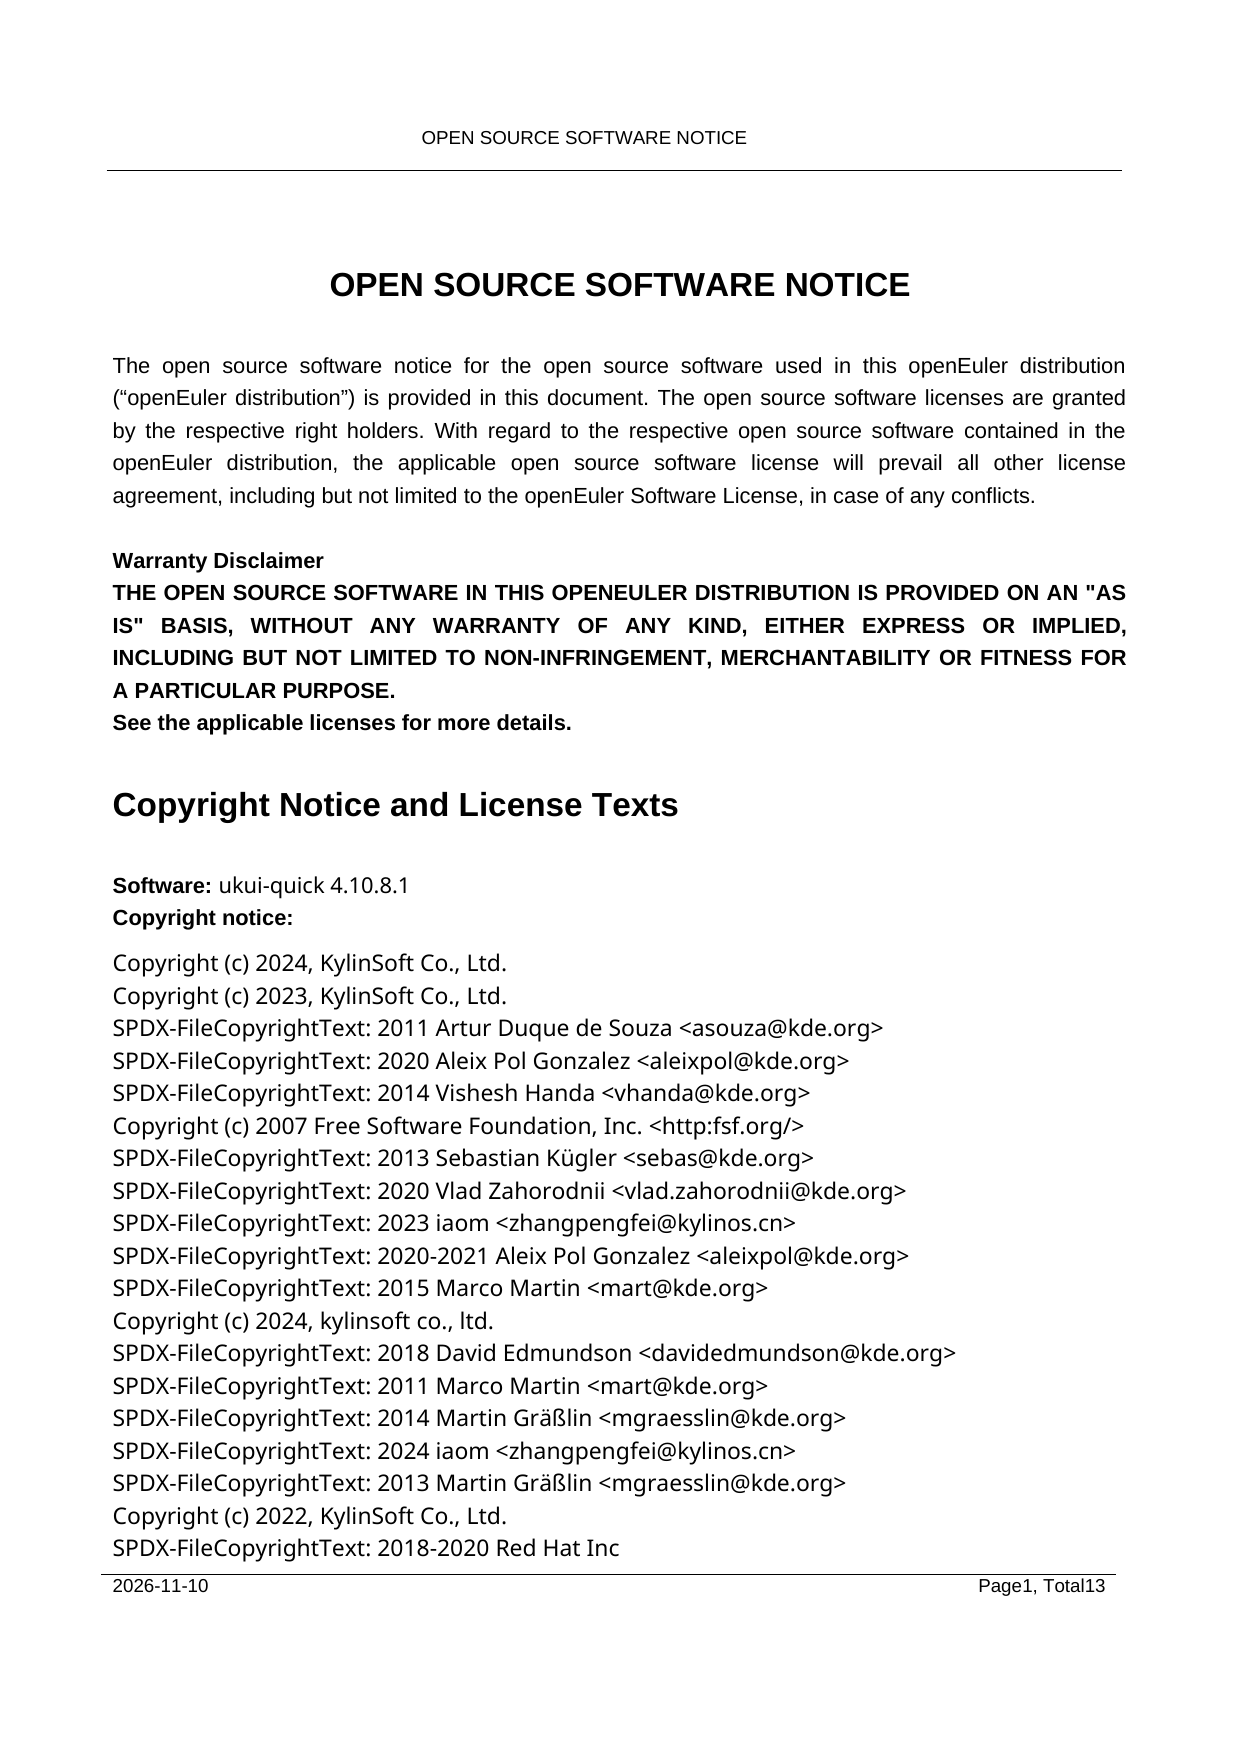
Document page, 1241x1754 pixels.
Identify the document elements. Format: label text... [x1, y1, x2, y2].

text Copyright Notice and License Texts [112, 771, 1128, 836]
title Software: ukui-quick 4.10.8.1 [112, 869, 1128, 901]
text OPEN SOURCE SOFTWARE NOTICE [112, 251, 1128, 316]
text The open source software notice for the open source software used in this openEuler distribution (“openEuler distribution”) is provided in this document. The open source software licenses are granted by the respective right holders. With regard to the respective open source software contained in the openEuler distribution, the applicable open source software license will prevail all other license agreement, including but not limited to the openEuler Software License, in case of any conflicts. [112, 349, 1128, 511]
text THE OPEN SOURCE SOFTWARE IN THIS OPENEULER DISTRIBUTION IS PROVIDED ON AN "AS IS" BASIS, WITHOUT ANY WARRANTY OF ANY KIND, EITHER EXPRESS OR IMPLIED, INCLUDING BUT NOT LIMITED TO NON-INFRINGEMENT, MERCHANTABILITY OR FITNESS FOR A PARTICULAR PURPOSE. See the applicable licenses for more details. [112, 576, 1128, 739]
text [112, 947, 1128, 1564]
text Warranty Disclaimer [112, 544, 1128, 576]
text Copyright notice: [112, 901, 1128, 934]
